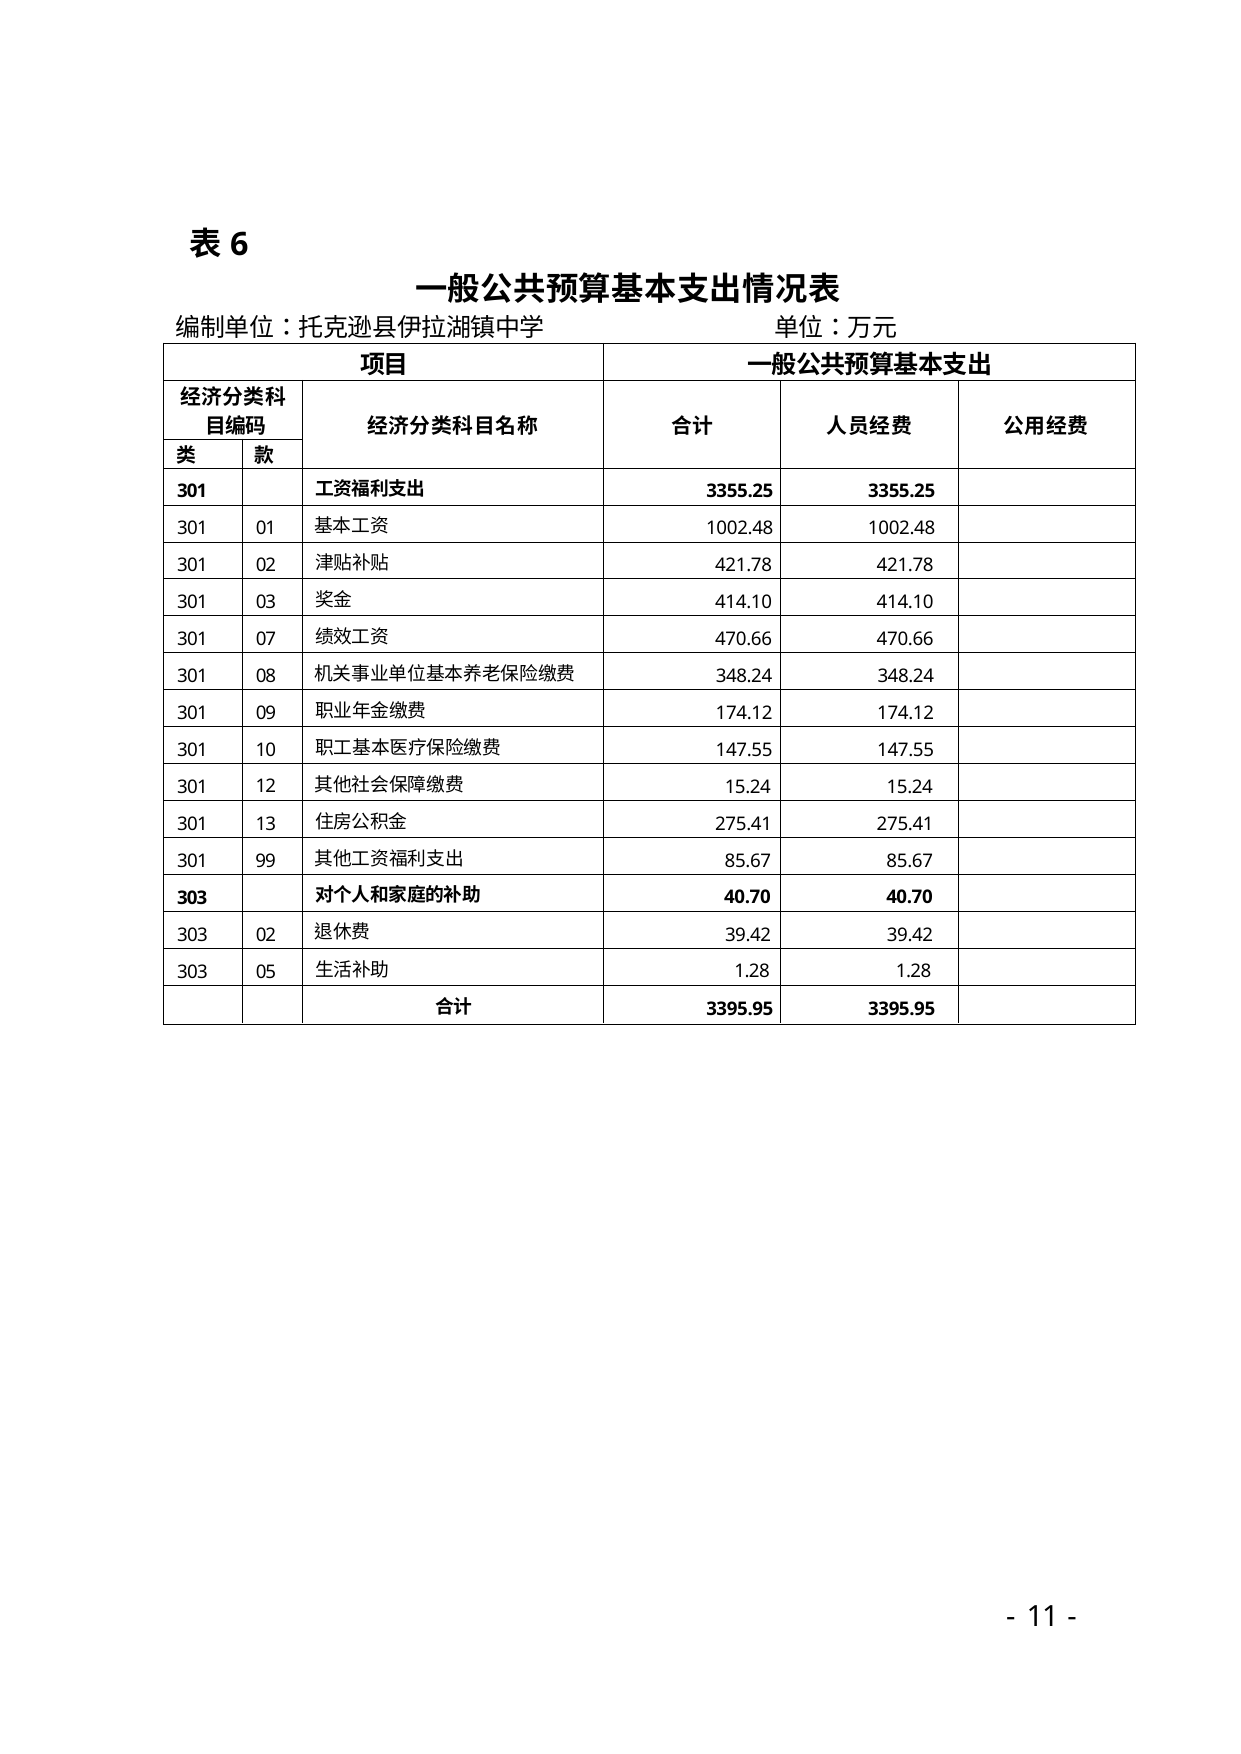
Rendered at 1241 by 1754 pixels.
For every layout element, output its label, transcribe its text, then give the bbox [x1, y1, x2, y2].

table_cell 类 [164, 440, 242, 468]
table_cell 470.66 [604, 616, 780, 652]
table_cell 12 [243, 764, 302, 800]
table_cell [959, 912, 1135, 948]
table_cell 1002.48 [781, 506, 958, 541]
table_cell 1002.48 [604, 506, 780, 541]
table_cell 10 [243, 727, 302, 763]
table_cell 生活补助 [303, 949, 603, 985]
table_cell 职业年金缴费 [303, 690, 603, 726]
table_cell [959, 506, 1135, 541]
table_cell 147.55 [604, 727, 780, 763]
table_cell 13 [243, 801, 302, 837]
table_cell [243, 986, 302, 1023]
table_cell 414.10 [781, 579, 958, 615]
table_cell 421.78 [781, 543, 958, 578]
table_cell 其他社会保障缴费 [303, 764, 603, 800]
table_cell 02 [243, 543, 302, 578]
table_cell 85.67 [604, 838, 780, 874]
table_cell 对个人和家庭的补助 [303, 875, 603, 911]
table_cell 工资福利支出 [303, 469, 603, 504]
text 一般公共预算基本支出情况表 [415, 268, 1136, 308]
table_cell 348.24 [604, 653, 780, 689]
table_cell 01 [243, 506, 302, 541]
table_cell 1.28 [781, 949, 958, 985]
table_cell 奖金 [303, 579, 603, 615]
table_cell 15.24 [604, 764, 780, 800]
table_cell 合计 [604, 381, 780, 468]
table_cell 绩效工资 [303, 616, 603, 652]
table_cell 39.42 [604, 912, 780, 948]
table_cell 348.24 [781, 653, 958, 689]
table_cell 40.70 [604, 875, 780, 911]
table_cell 421.78 [604, 543, 780, 578]
table_cell 津贴补贴 [303, 543, 603, 578]
table_cell [959, 764, 1135, 800]
table_cell 301 [164, 727, 242, 763]
table_cell 301 [164, 653, 242, 689]
table_cell 08 [243, 653, 302, 689]
table_cell 85.67 [781, 838, 958, 874]
table_cell 09 [243, 690, 302, 726]
table_cell 303 [164, 875, 242, 911]
table_cell [959, 653, 1135, 689]
table_cell [959, 838, 1135, 874]
table_cell [959, 727, 1135, 763]
table_header 一般公共预算基本支出 [604, 344, 1135, 380]
table_cell [959, 543, 1135, 578]
table_cell 301 [164, 838, 242, 874]
table_cell 301 [164, 543, 242, 578]
table_cell [243, 469, 302, 504]
text 编制单位：托克逊县伊拉湖镇中学 单位：万元 [176, 312, 1136, 342]
table_cell 301 [164, 506, 242, 541]
table_cell 99 [243, 838, 302, 874]
text 表 6 [189, 223, 1136, 264]
table_cell 303 [164, 949, 242, 985]
table_cell 公用经费 [959, 381, 1135, 468]
table_cell 470.66 [781, 616, 958, 652]
table_cell 02 [243, 912, 302, 948]
table_cell [959, 949, 1135, 985]
table_header 项目 [164, 344, 603, 380]
table_cell 3355.25 [781, 469, 958, 504]
table_cell 275.41 [604, 801, 780, 837]
table_cell [959, 801, 1135, 837]
table_cell [959, 469, 1135, 504]
table_cell 301 [164, 579, 242, 615]
table_cell 1.28 [604, 949, 780, 985]
table_cell 退休费 [303, 912, 603, 948]
table_cell 174.12 [781, 690, 958, 726]
table_cell 301 [164, 801, 242, 837]
table_cell [164, 986, 242, 1023]
table_cell [959, 579, 1135, 615]
table_cell 15.24 [781, 764, 958, 800]
table_cell 05 [243, 949, 302, 985]
table_cell [243, 875, 302, 911]
table_cell 301 [164, 690, 242, 726]
table_cell 40.70 [781, 875, 958, 911]
table_cell 人员经费 [781, 381, 958, 468]
table_cell 住房公积金 [303, 801, 603, 837]
table_cell 174.12 [604, 690, 780, 726]
table_cell 3355.25 [604, 469, 780, 504]
table_cell 款 [243, 440, 302, 468]
table_cell [959, 690, 1135, 726]
table_cell 3395.95 [604, 986, 780, 1023]
table_cell 39.42 [781, 912, 958, 948]
table_cell 303 [164, 912, 242, 948]
table_cell 414.10 [604, 579, 780, 615]
table_cell 275.41 [781, 801, 958, 837]
table_cell 301 [164, 764, 242, 800]
table_cell 301 [164, 616, 242, 652]
table_cell 07 [243, 616, 302, 652]
table_cell 301 [164, 469, 242, 504]
table_cell 合计 [303, 986, 603, 1023]
table_cell [959, 986, 1135, 1023]
table_cell 经济分类科目名称 [303, 381, 603, 468]
table_cell [959, 875, 1135, 911]
table_cell 3395.95 [781, 986, 958, 1023]
table_cell 经济分类科 目编码 [164, 381, 302, 438]
table_cell [959, 616, 1135, 652]
table_cell 基本工资 [303, 506, 603, 541]
table_cell 机关事业单位基本养老保险缴费 [303, 653, 603, 689]
table_cell 其他工资福利支出 [303, 838, 603, 874]
table_cell 03 [243, 579, 302, 615]
table_cell 147.55 [781, 727, 958, 763]
table_cell 职工基本医疗保险缴费 [303, 727, 603, 763]
